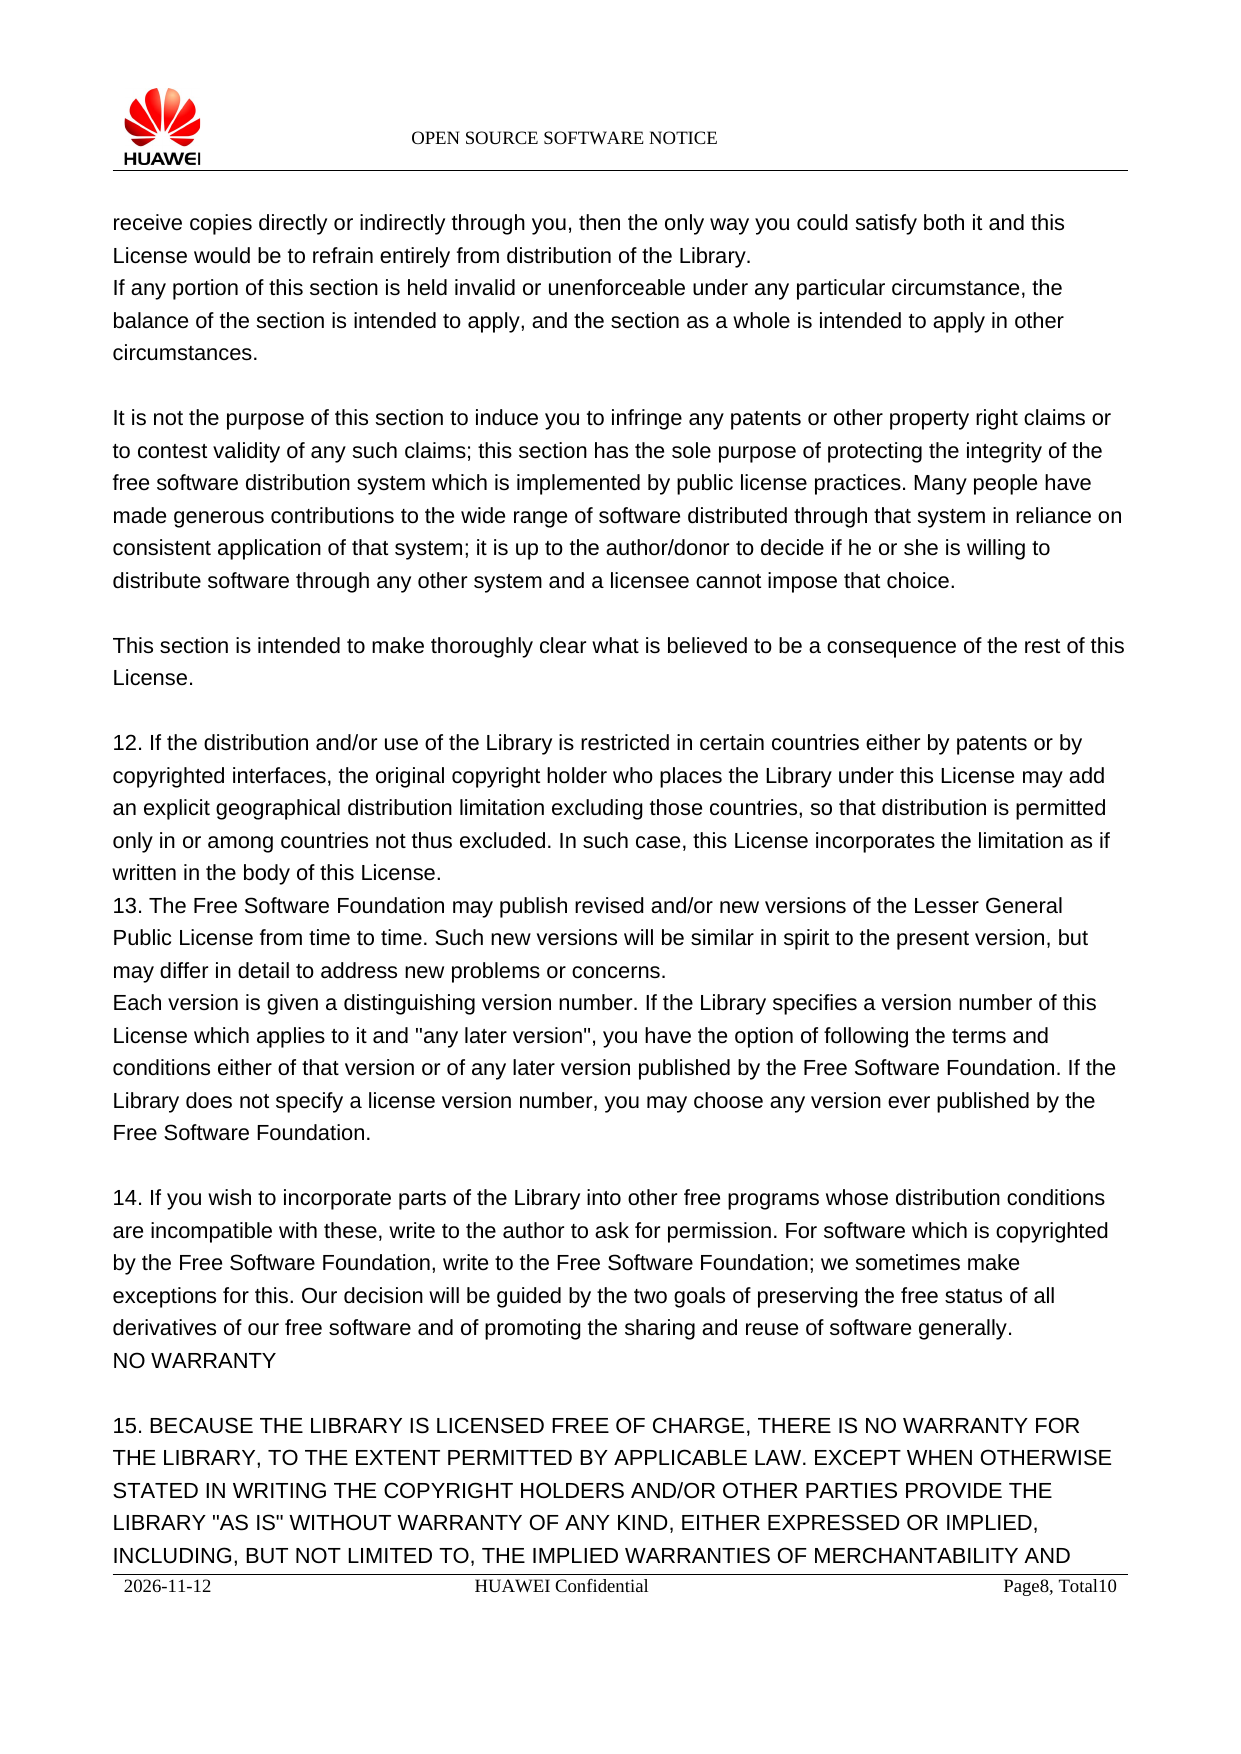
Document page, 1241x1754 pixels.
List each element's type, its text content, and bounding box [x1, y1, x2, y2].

text 12. If the distribution and/or use of the Library is restricted in certain countries either by patents or by copyrighted interfaces, the original copyright holder who places the Library under this License may add an explicit geographical distribution limitation excluding those countries, so that distribution is permitted only in or among countries not thus excluded. In such case, this License incorporates the limitation as if written in the body of this License. [112, 726, 1128, 889]
text This section is intended to make thoroughly clear what is believed to be a consequence of the rest of this License. [112, 629, 1128, 694]
text Each version is given a distinguishing version number. If the Library specifies a version number of this License which applies to it and "any later version", you have the option of following the terms and conditions either of that version or of any later version published by the Free Software Foundation. If the Library does not specify a license version number, you may choose any version ever published by the Free Software Foundation. [112, 986, 1128, 1149]
text It is not the purpose of this section to induce you to infringe any patents or other property right claims or to contest validity of any such claims; this section has the sole purpose of protecting the integrity of the free software distribution system which is implemented by public license practices. Many people have made generous contributions to the wide range of software distributed through that system in reliance on consistent application of that system; it is up to the author/donor to decide if he or she is willing to distribute software through any other system and a licensee cannot impose that choice. [112, 401, 1128, 596]
text 14. If you wish to incorporate parts of the Library into other free programs whose distribution conditions are incompatible with these, write to the author to ask for permission. For software which is copyrighted by the Free Software Foundation, write to the Free Software Foundation; we sometimes make exceptions for this. Our decision will be guided by the two goals of preserving the free status of all derivatives of our free software and of promoting the sharing and reuse of software generally. [112, 1181, 1128, 1344]
text 13. The Free Software Foundation may publish revised and/or new versions of the Lesser General Public License from time to time. Such new versions will be similar in spirit to the present version, but may differ in detail to address new problems or concerns. [112, 889, 1128, 986]
picture [124, 88, 201, 165]
text NO WARRANTY [112, 1344, 1128, 1376]
text If any portion of this section is held invalid or unenforceable under any particular circumstance, the balance of the section is intended to apply, and the section as a whole is intended to apply in other circumstances. [112, 271, 1128, 369]
